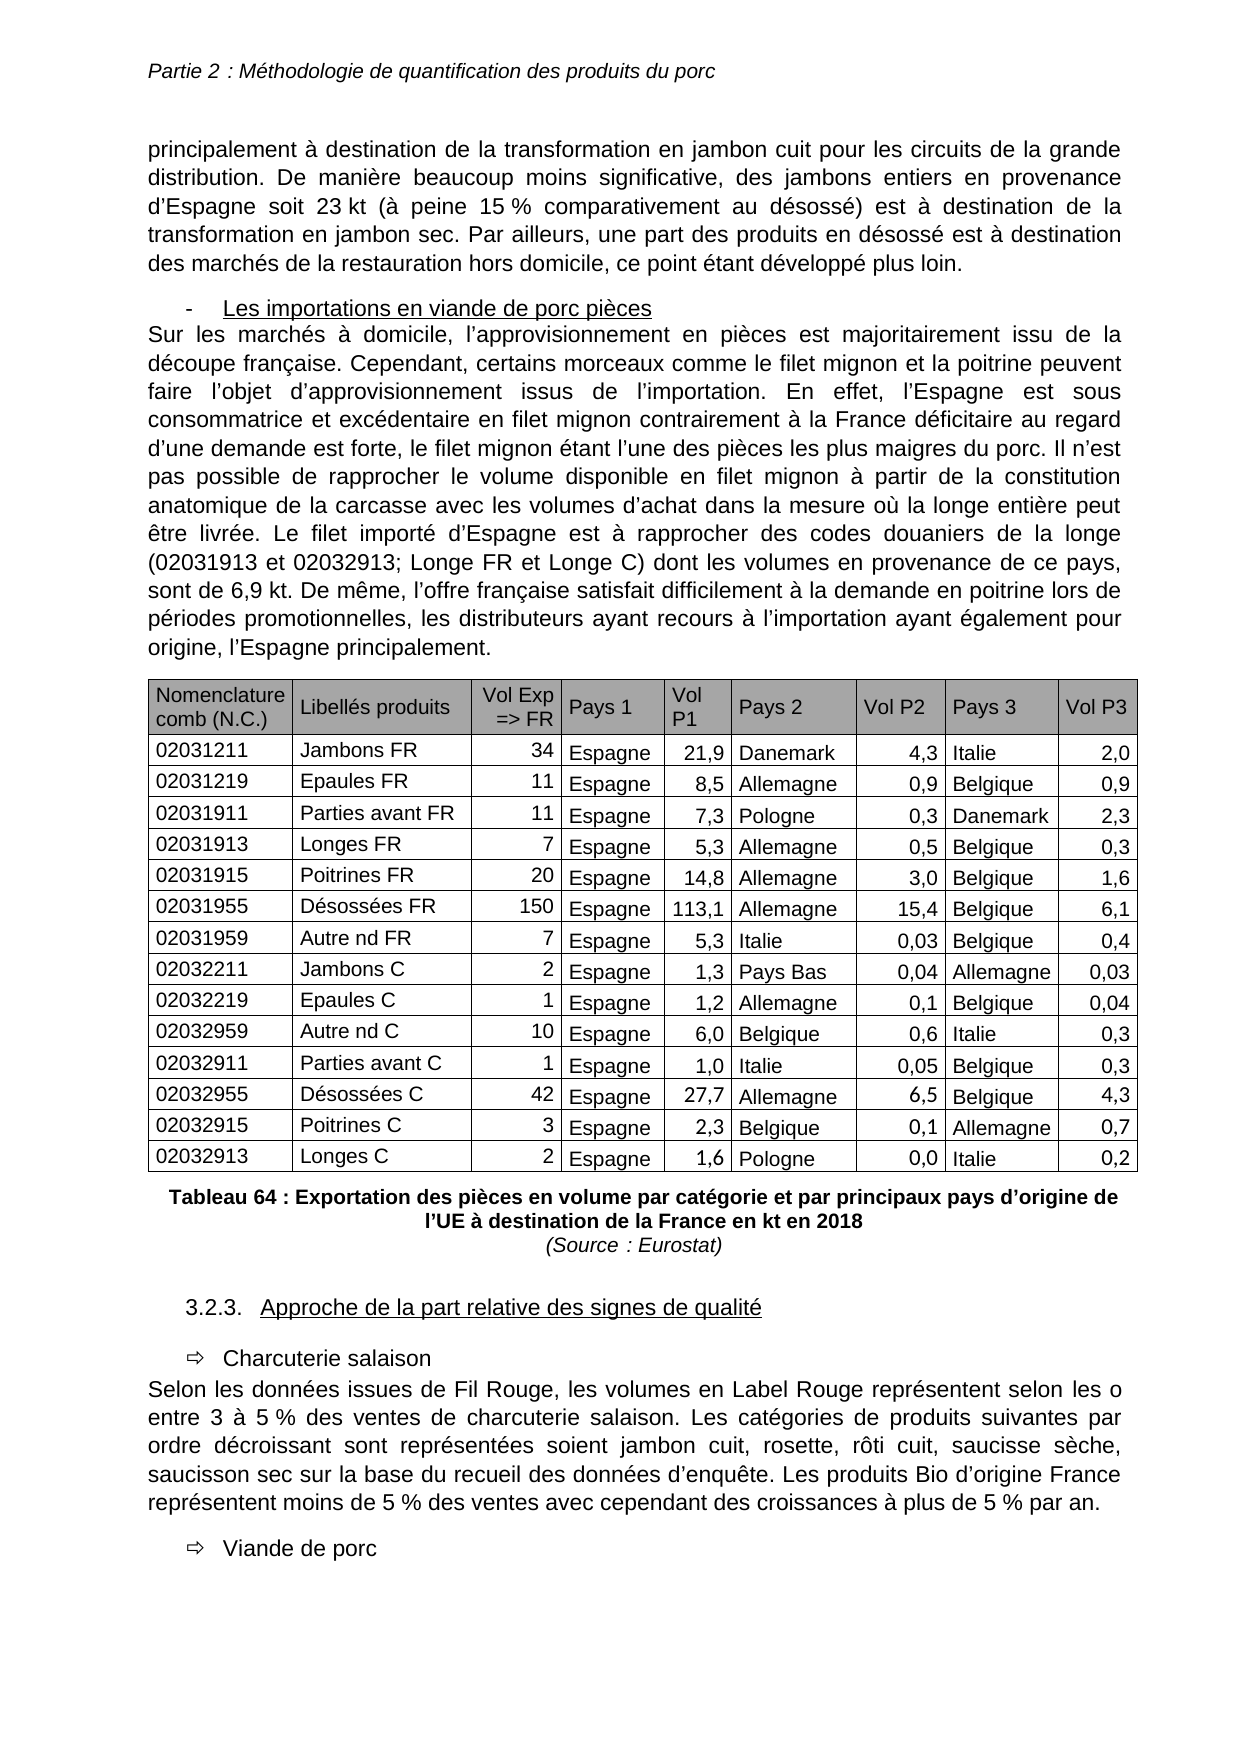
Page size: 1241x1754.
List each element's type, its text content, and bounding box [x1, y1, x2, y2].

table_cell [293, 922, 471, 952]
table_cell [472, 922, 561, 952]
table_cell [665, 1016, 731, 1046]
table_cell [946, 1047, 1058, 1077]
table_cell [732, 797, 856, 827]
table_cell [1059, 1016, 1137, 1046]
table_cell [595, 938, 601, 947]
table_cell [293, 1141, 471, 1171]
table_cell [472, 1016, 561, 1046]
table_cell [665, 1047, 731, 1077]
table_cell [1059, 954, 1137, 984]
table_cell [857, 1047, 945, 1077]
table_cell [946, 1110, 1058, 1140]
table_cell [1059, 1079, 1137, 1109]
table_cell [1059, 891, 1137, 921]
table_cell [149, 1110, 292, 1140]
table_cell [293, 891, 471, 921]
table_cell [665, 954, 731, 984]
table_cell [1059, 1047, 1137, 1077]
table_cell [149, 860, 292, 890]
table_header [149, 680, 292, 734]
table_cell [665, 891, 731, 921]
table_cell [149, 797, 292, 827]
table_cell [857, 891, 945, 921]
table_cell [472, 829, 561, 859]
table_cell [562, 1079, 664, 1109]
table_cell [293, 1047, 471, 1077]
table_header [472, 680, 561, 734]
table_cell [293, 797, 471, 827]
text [148, 136, 1122, 276]
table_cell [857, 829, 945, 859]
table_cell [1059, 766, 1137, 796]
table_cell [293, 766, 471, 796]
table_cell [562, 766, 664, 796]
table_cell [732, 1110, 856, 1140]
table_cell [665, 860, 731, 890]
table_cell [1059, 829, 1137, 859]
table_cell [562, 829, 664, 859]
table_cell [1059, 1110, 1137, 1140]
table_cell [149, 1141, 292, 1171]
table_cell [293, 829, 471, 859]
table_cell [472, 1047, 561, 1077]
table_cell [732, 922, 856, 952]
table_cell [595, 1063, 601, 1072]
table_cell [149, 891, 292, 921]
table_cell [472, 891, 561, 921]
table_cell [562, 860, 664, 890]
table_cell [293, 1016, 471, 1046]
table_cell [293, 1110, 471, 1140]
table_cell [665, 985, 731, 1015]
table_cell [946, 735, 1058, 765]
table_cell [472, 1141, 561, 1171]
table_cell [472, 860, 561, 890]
text Sur les marchés à domicile, l’approvisionnement en pièces est majoritairement issu de la découpe française. Cependant, certains morceaux comme le filet mignon et la poitrine peuvent faire l’objet d’approvisionnement issus de l’importation. En effet, l’Espagne est sous consommatrice et excédentaire en filet mignon contrairement à la France déficitaire au regard d’une demande est forte, le filet mignon étant l’une des pièces les plus maigres du porc. Il n’est pas possible de rapprocher le volume disponible en filet mignon à partir de la constitution anatomique de la carcasse avec les volumes d’achat dans la mesure où la longe entière peut être livrée. Le filet importé d’Espagne est à rapprocher des codes douaniers de la longe (02031913 et 02032913; Longe FR et Longe C) dont les volumes en provenance de ce pays, sont de 6,9 kt. De même, l’offre française satisfait difficilement à la demande en poitrine lors de périodes promotionnelles, les distributeurs ayant recours à l’importation ayant également pour origine, l’Espagne principalement. [148, 321, 1122, 660]
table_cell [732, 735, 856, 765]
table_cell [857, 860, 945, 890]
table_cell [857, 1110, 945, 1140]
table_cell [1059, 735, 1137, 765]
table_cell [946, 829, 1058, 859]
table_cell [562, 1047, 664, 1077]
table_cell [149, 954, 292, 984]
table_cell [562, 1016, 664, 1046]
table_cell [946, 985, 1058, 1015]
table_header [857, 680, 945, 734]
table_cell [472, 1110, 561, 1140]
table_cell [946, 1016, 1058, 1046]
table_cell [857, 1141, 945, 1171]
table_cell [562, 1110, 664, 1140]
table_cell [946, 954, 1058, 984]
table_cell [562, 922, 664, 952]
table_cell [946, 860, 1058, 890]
text Selon les données issues de Fil Rouge, les volumes en Label Rouge représentent selon les o entre 3 à 5 % des ventes de charcuterie salaison. Les catégories de produits suivantes par ordre décroissant sont représentées soient jambon cuit, rosette, rôti cuit, saucisse sèche, saucisson sec sur la base du recueil des données d’enquête. Les produits Bio d’origine France représentent moins de 5 % des ventes avec cependant des croissances à plus de 5 % par an. [148, 1376, 1122, 1516]
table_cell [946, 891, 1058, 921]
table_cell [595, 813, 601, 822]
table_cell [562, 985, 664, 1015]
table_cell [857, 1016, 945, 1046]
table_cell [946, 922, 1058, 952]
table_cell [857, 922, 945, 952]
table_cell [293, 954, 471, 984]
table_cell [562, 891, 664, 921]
text Tableau 65 : Exportation des pièces en volume par catégorie et par principaux pays d’origine de l’UE à destination de la France en kt en 2018 [148, 1185, 1140, 1233]
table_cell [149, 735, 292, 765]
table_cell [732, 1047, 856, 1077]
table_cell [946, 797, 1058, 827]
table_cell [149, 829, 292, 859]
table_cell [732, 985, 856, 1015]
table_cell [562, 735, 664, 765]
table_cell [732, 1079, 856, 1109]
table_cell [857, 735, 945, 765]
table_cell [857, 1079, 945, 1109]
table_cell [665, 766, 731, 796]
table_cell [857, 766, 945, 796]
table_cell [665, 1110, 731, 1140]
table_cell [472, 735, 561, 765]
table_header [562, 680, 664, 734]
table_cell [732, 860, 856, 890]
list Charcuterie salaison [185, 1345, 1122, 1372]
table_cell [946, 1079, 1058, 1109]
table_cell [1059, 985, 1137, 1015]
list Les importations en viande de porc pièces [185, 295, 1122, 321]
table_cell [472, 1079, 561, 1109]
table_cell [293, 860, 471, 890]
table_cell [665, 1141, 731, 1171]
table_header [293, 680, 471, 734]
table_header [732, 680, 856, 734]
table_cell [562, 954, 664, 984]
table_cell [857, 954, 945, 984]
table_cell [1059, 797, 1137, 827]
list Viande de porc [185, 1534, 1122, 1561]
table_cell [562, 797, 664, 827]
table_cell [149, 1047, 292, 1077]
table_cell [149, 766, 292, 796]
text (Source : Eurostat) [130, 1233, 1140, 1257]
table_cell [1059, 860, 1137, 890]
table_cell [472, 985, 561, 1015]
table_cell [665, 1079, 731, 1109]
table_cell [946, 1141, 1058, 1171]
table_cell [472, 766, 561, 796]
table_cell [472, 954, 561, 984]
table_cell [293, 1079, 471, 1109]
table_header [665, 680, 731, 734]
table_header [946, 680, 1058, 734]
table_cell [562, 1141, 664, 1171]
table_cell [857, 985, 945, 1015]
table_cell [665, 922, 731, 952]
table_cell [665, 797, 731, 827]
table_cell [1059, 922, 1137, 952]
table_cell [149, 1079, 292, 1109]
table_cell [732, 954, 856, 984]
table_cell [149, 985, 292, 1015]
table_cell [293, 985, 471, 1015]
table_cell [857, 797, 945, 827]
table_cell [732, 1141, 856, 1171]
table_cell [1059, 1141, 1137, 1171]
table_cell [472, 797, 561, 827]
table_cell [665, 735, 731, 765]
subtitle Approche de la part relative des signes de qualité [185, 1294, 1122, 1320]
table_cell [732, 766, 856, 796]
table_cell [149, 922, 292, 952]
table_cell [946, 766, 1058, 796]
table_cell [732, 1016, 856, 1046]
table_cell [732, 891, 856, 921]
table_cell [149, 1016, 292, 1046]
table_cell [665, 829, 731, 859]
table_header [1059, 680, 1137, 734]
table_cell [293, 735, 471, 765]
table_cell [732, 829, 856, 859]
